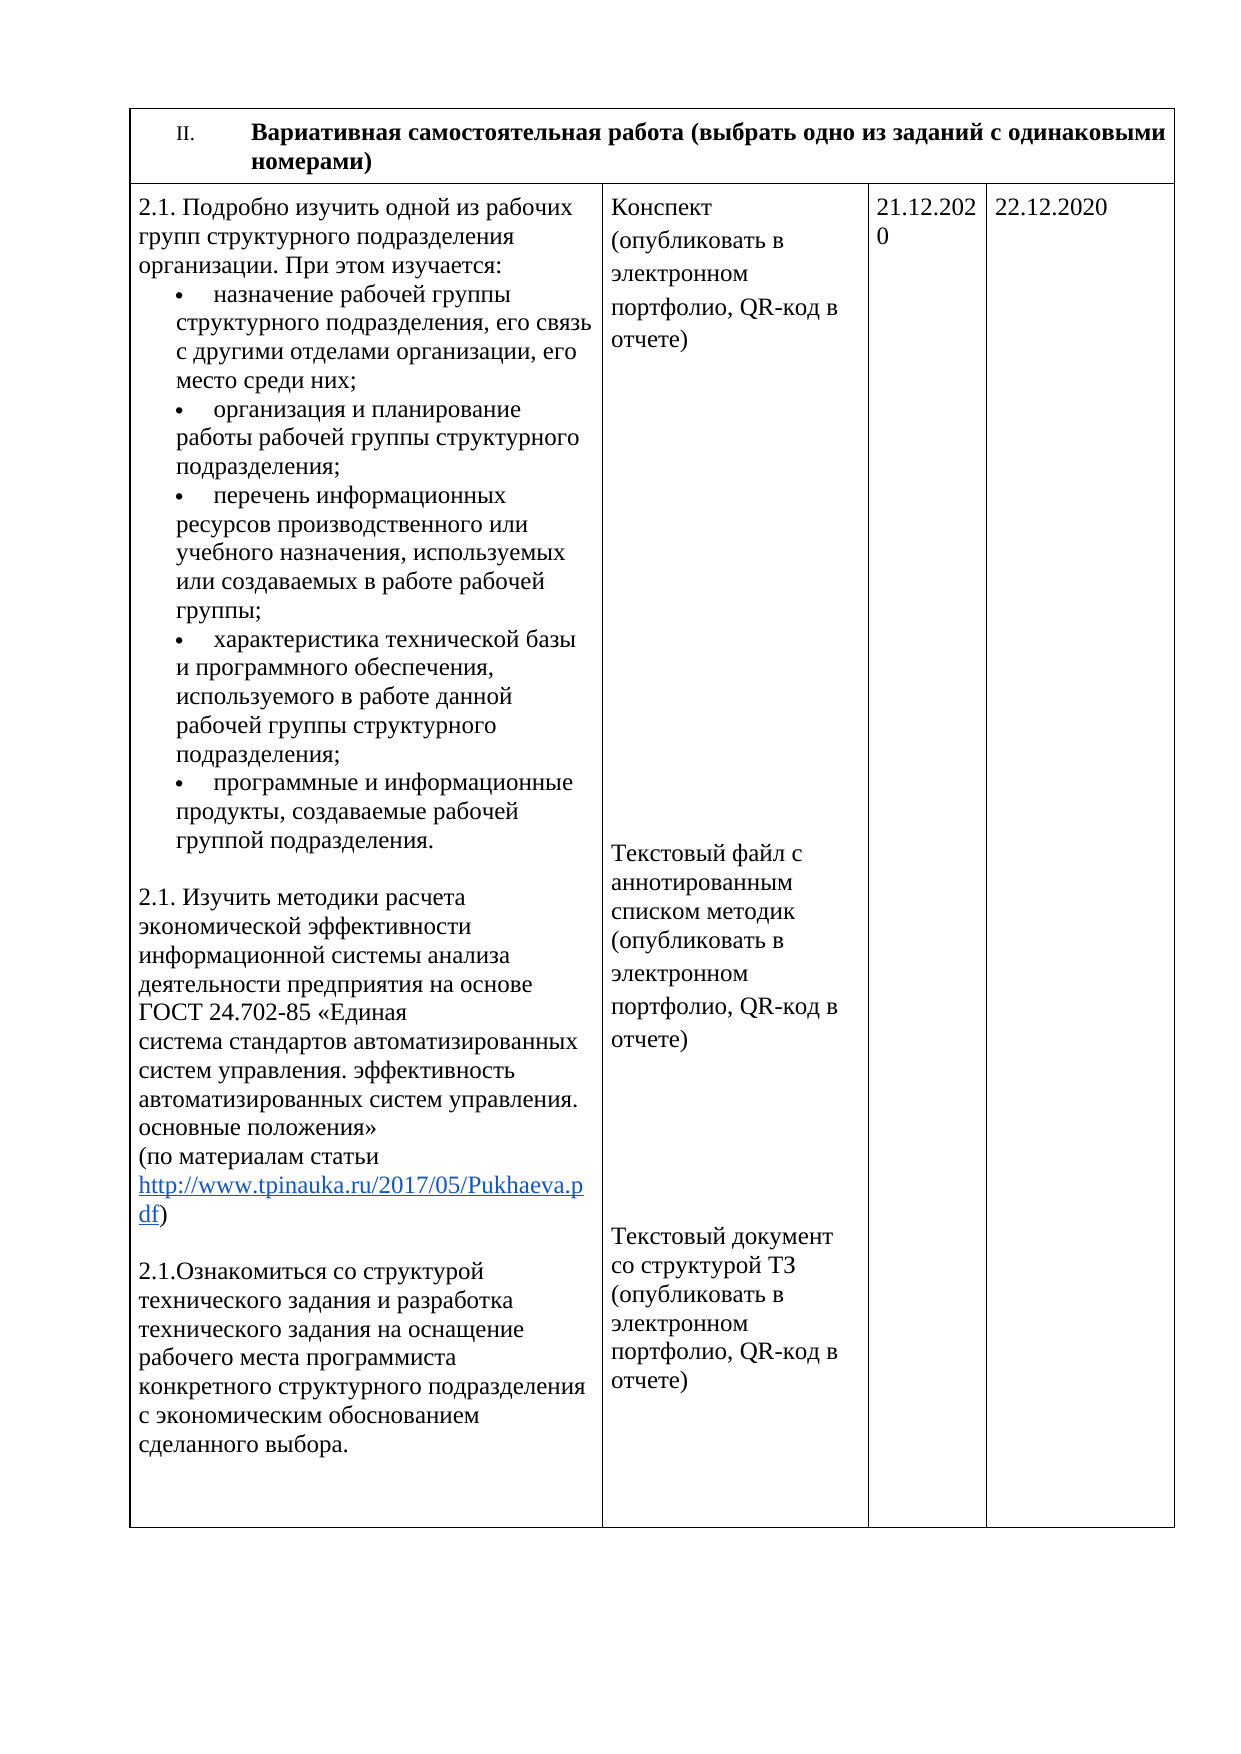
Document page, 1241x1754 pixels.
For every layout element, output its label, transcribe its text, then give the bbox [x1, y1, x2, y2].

table_cell Вариативная самостоятельная работа (выбрать одно из заданий с одинаковыми номерами) [131, 109, 1174, 183]
table_cell 22.12.2020 [987, 184, 1174, 1527]
table_cell 2.1. Подробно изучить одной из рабочих групп структурного подразделения организации. При этом изучается: назначение рабочей группы структурного подразделения, его связь с другими отделами организации, его место среди них; организация и планирование работы рабочей группы структурного подразделения; перечень информационных ресурсов производственного или учебного назначения, используемых или создаваемых в работе рабочей группы; характеристика технической базы и программного обеспечения, используемого в работе данной рабочей группы структурного подразделения; программные и информационные продукты, создаваемые рабочей группой подразделения. 2.1. Изучить методики расчета экономической эффективности информационной системы анализа деятельности предприятия на основе ГОСТ 24.702-85 «Единая система стандартов автоматизированных систем управления. эффективность автоматизированных систем управления. основные положения» (по материалам статьи http://www.tpinauka.ru/2017/05/Pukhaeva.pdf) 2.1.Ознакомиться со структурой технического задания и разработка технического задания на оснащение рабочего места программиста конкретного структурного подразделения с экономическим обоснованием сделанного выбора. [131, 184, 602, 1527]
table_cell Конспект (опубликовать в электронном портфолио, QR-код в отчете) Текстовый файл с аннотированным списком методик (опубликовать в электронном портфолио, QR-код в отчете) Текстовый документ со структурой ТЗ (опубликовать в электронном портфолио, QR-код в отчете) [603, 184, 868, 1527]
table_cell 21.12.2020 [869, 184, 986, 1527]
